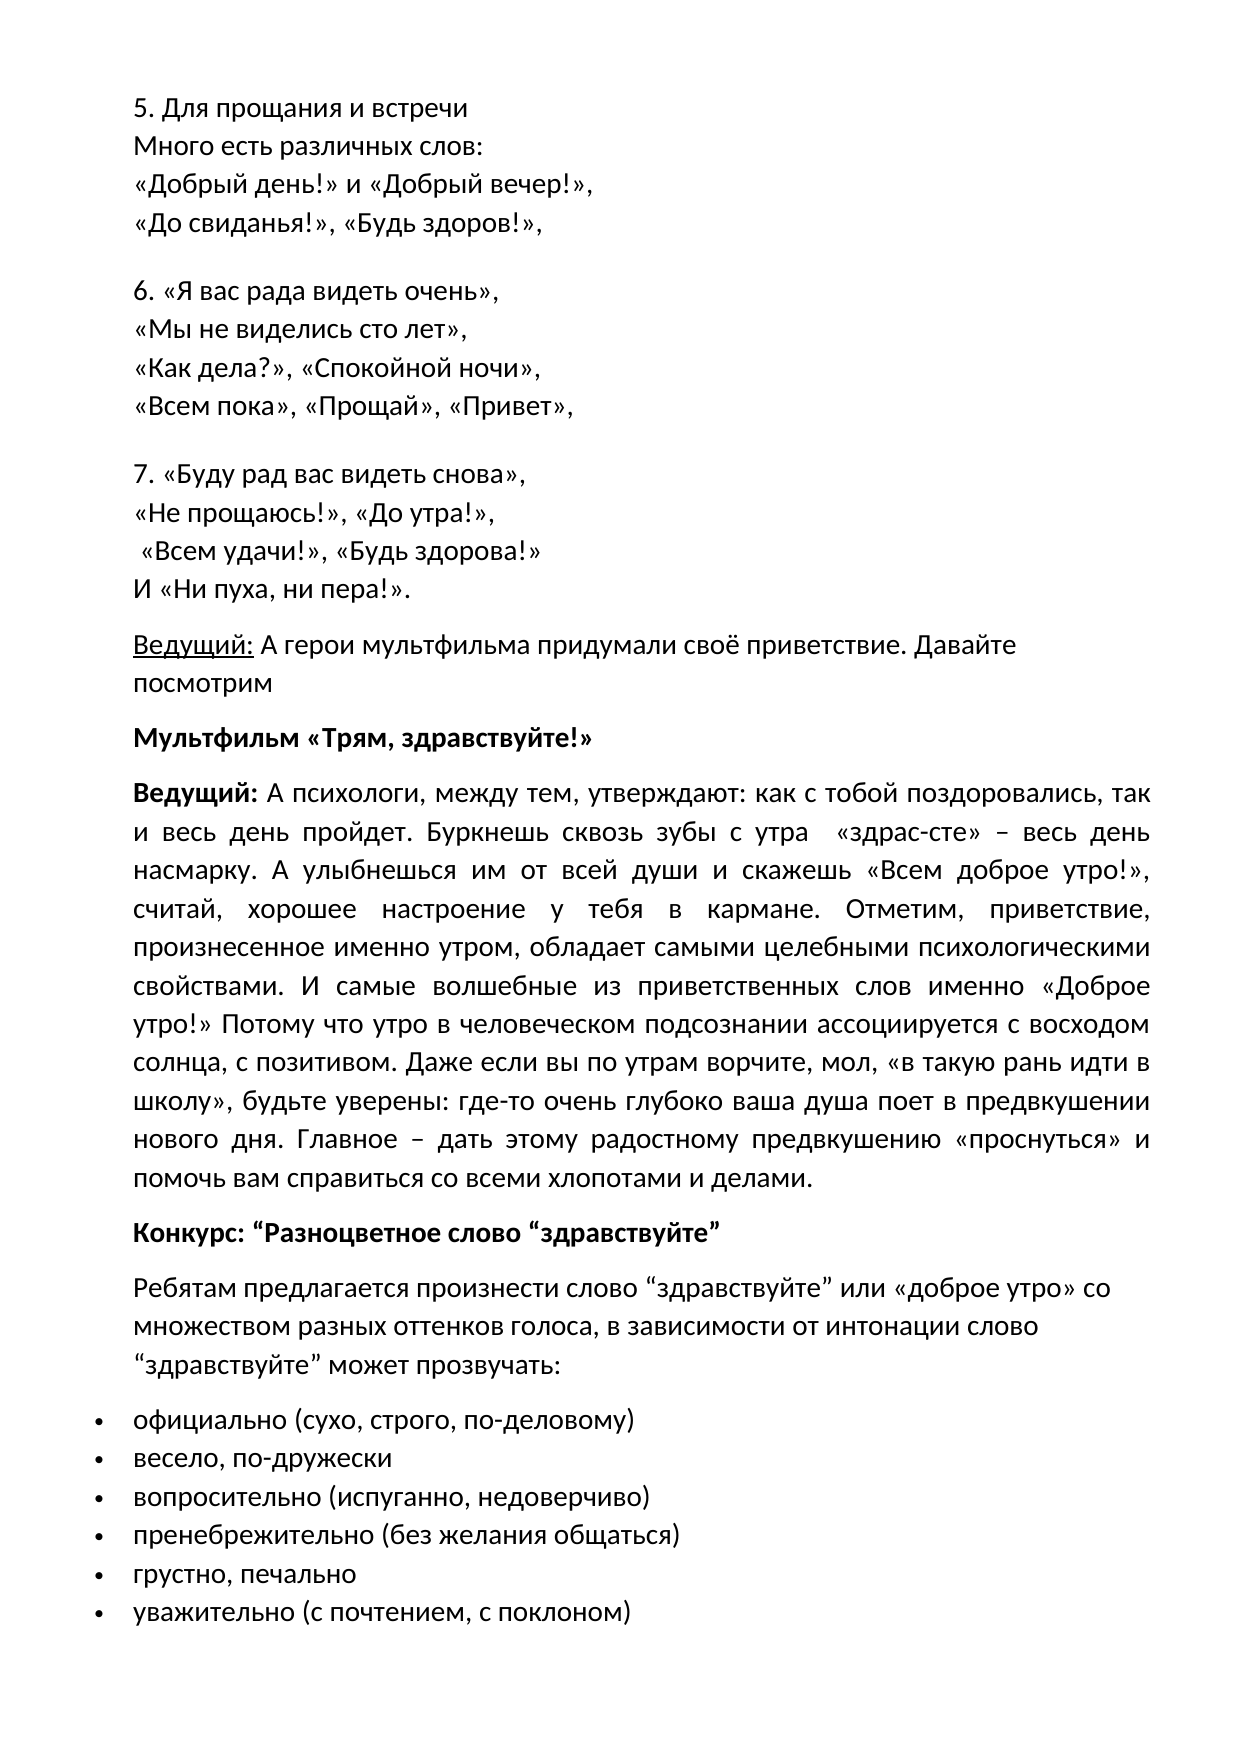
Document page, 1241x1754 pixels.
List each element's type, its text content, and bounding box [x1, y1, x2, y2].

list вопросительно (испуганно, недоверчиво) [95, 1478, 1152, 1513]
list официально (сухо, строго, по-деловому) [95, 1401, 1152, 1437]
text 5. Для прощания и встречи Много есть различных слов: «Добрый день!» и «Добрый вечер!», «До свиданья!», «Будь здоров!», [133, 89, 1152, 270]
list весело, по-дружески [95, 1439, 1152, 1475]
text 7. «Буду рад вас видеть снова», «Не прощаюсь!», «До утра!», [133, 455, 1152, 529]
text «Всем удачи!», «Будь здорова!» И «Ни пуха, ни пера!». [133, 532, 1152, 606]
text Ребятам предлагается произнести слово “здравствуйте” или «доброе утро» со множеством разных оттенков голоса, в зависимости от интонации слово “здравствуйте” может прозвучать: [133, 1269, 1152, 1381]
text Ведущий: А герои мультфильма придумали своё приветствие. Давайте посмотрим [133, 626, 1152, 700]
text Конкурс: “Разноцветное слово “здравствуйте” [133, 1214, 1152, 1249]
text Ведущий: А психологи, между тем, утверждают: как с тобой поздоровались, так и весь день пройдет. Буркнешь сквозь зубы с утра «здрас-сте» – весь день насмарку. А улыбнешься им от всей души и скажешь «Всем доброе утро!», считай, хорошее настроение у тебя в кармане. Отметим, приветствие, произнесенное именно утром, обладает самыми целебными психологическими свойствами. И самые волшебные из приветственных слов именно «Доброе утро!» Потому что утро в человеческом подсознании ассоциируется с восходом солнца, с позитивом. Даже если вы по утрам ворчите, мол, «в такую рань идти в школу», будьте уверены: где-то очень глубоко ваша душа поет в предвкушении нового дня. Главное – дать этому радостному предвкушению «проснуться» и помочь вам справиться со всеми хлопотами и делами. [133, 774, 1152, 1194]
list пренебрежительно (без желания общаться) [95, 1516, 1152, 1552]
text Мультфильм «Трям, здравствуйте!» [133, 719, 1152, 755]
list уважительно (с почтением, с поклоном) [95, 1593, 1152, 1629]
list грустно, печально [95, 1555, 1152, 1590]
text 6. «Я вас рада видеть очень», «Мы не виделись сто лет», «Как дела?», «Спокойной ночи», «Всем пока», «Прощай», «Привет», [133, 272, 1152, 453]
